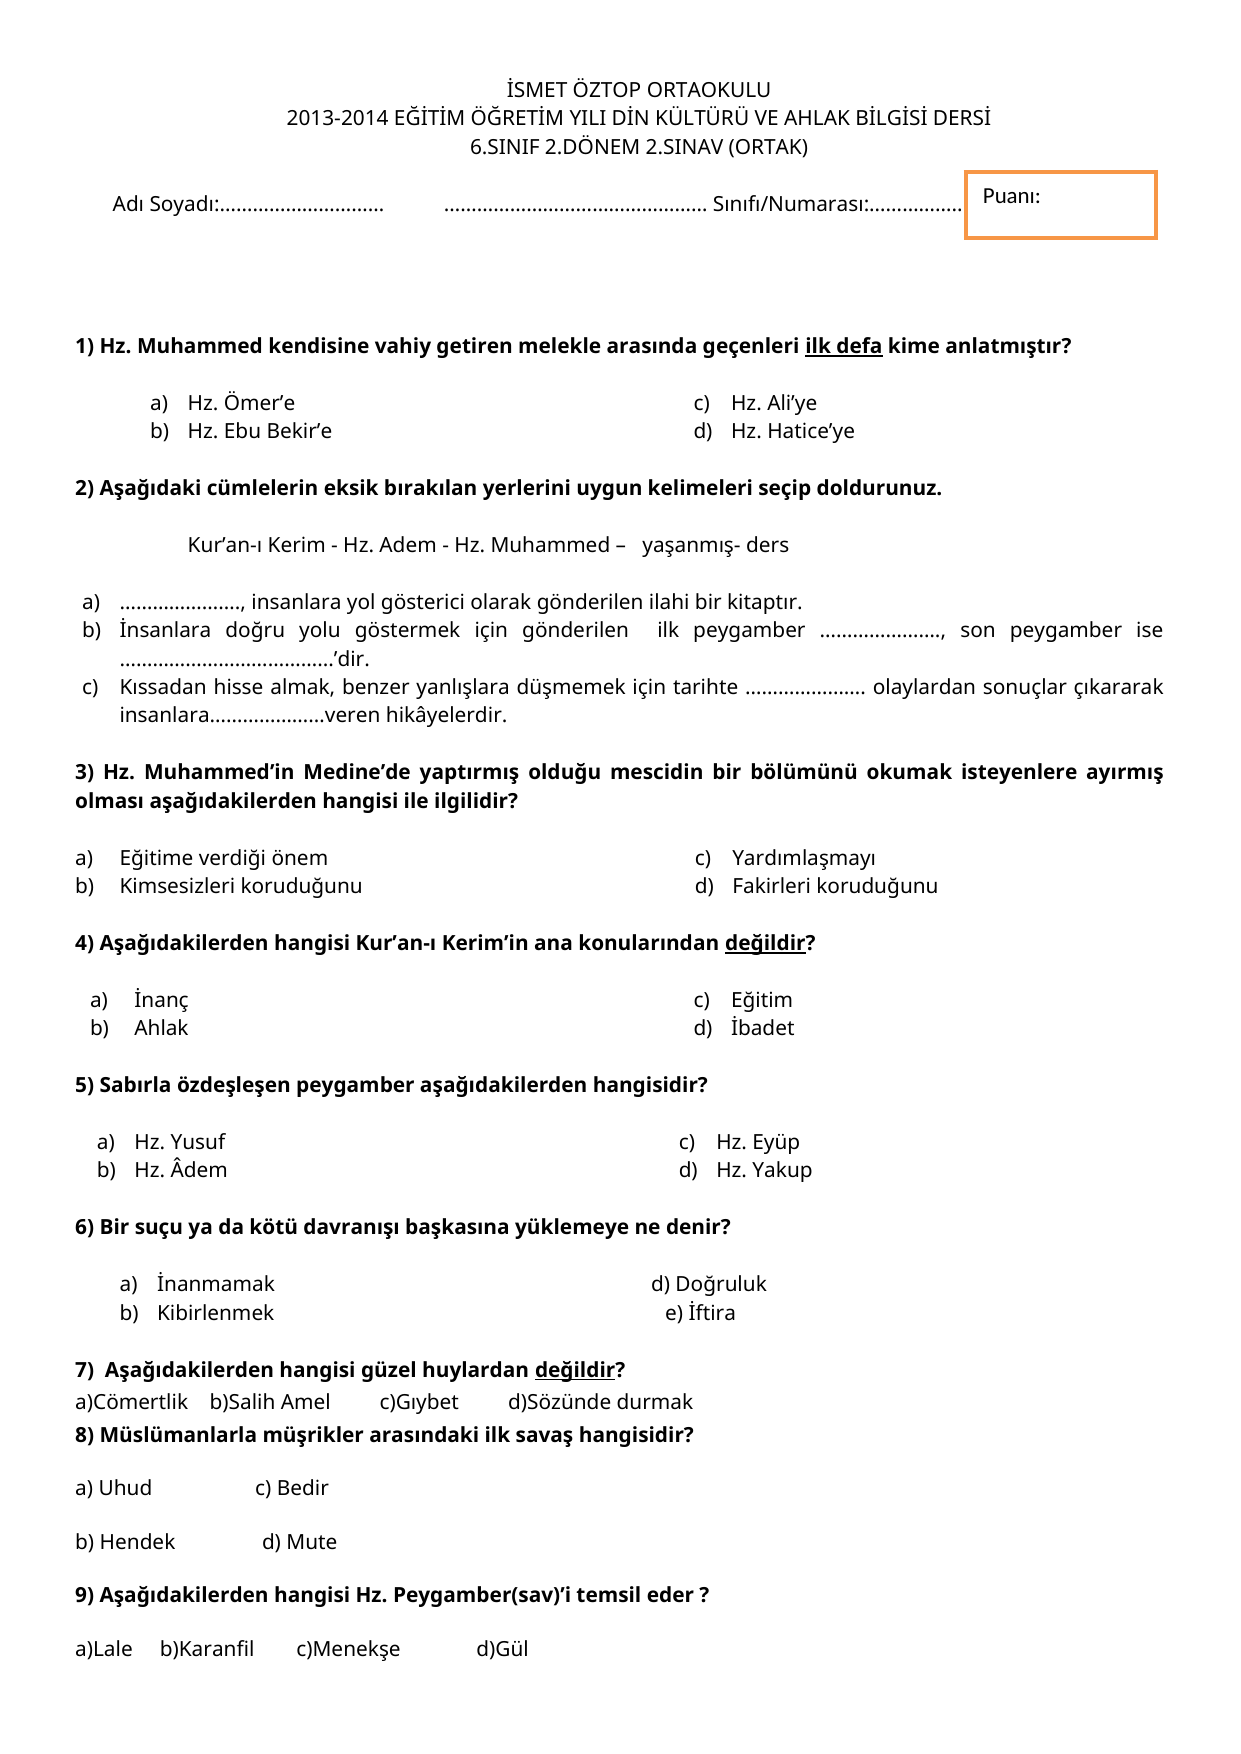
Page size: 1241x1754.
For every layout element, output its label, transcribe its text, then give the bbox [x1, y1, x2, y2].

text 8) Müslümanlarla müşrikler arasındaki ilk savaş hangisidir? [75, 1420, 1165, 1448]
list İbadet [693, 1013, 1165, 1042]
list Kimsesizleri koruduğunu [75, 871, 583, 900]
text 2013-2014 EĞİTİM ÖĞRETİM YILI DİN KÜLTÜRÜ VE AHLAK BİLGİSİ DERSİ [112, 103, 1165, 132]
text 3) Hz. Muhammed’in Medine’de yaptırmış olduğu mescidin bir bölümünü okumak isteyenlere ayırmış olması aşağıdakilerden hangisi ile ilgilidir? [75, 757, 1165, 814]
list Yardımlaşmayı [694, 843, 1165, 871]
list …………………., insanlara yol gösterici olarak gönderilen ilahi bir kitaptır. [82, 587, 1165, 615]
text 2) Aşağıdaki cümlelerin eksik bırakılan yerlerini uygun kelimeleri seçip doldurunuz. [75, 473, 1165, 502]
list İnsanlara doğru yolu göstermek için gönderilen ilk peygamber …………………., son peygamber ise ………………………………...’dir. [82, 615, 1165, 672]
list Hz. Ali’ye [693, 388, 1165, 416]
list Kıssadan hisse almak, benzer yanlışlara düşmemek için tarihte …………………. olaylardan sonuçlar çıkararak insanlara…………………veren hikâyelerdir. [82, 672, 1165, 729]
text İSMET ÖZTOP ORTAOKULU [112, 75, 1165, 103]
list Hz. Hatice’ye [693, 416, 1165, 445]
text 5) Sabırla özdeşleşen peygamber aşağıdakilerden hangisidir? [75, 1070, 1165, 1099]
list Hz. Yusuf [97, 1127, 583, 1156]
text b) Hendek d) Mute [75, 1527, 1165, 1555]
list Hz. Âdem [97, 1156, 583, 1184]
list Hz. Eyüp [678, 1127, 1165, 1156]
list Eğitim [693, 985, 1165, 1013]
text 4) Aşağıdakilerden hangisi Kur’an-ı Kerim’in ana konularından değildir? [75, 928, 1165, 957]
text 9) Aşağıdakilerden hangisi Hz. Peygamber(sav)’i temsil eder ? [75, 1580, 1165, 1609]
list İnanmamak d) Doğruluk [119, 1269, 1165, 1298]
text 6.SINIF 2.DÖNEM 2.SINAV (ORTAK) [112, 132, 1165, 160]
list Hz. Ömer’e [150, 388, 583, 416]
list Eğitime verdiği önem [75, 843, 583, 871]
text a) Uhud c) Bedir [75, 1473, 1165, 1502]
text a)Cömertlik b)Salih Amel c)Gıybet d)Sözünde durmak [75, 1387, 1165, 1416]
list Kibirlenmek e) İftira [119, 1298, 1165, 1326]
list Kur’an-ı Kerim - Hz. Adem - Hz. Muhammed – yaşanmış- ders [187, 530, 1165, 558]
text 1) Hz. Muhammed kendisine vahiy getiren melekle arasında geçenleri ilk defa kime anlatmıştır? [75, 331, 1165, 359]
list Hz. Yakup [678, 1156, 1165, 1184]
list Fakirleri koruduğunu [694, 871, 1165, 900]
text Adı Soyadı:………………………… ………………………………………… Sınıfı/Numarası:……………… [112, 189, 1165, 246]
text 7) Aşağıdakilerden hangisi güzel huylardan değildir? [75, 1355, 1165, 1383]
text a)Lale b)Karanfil c)Menekşe d)Gül [75, 1634, 1165, 1662]
list İnanç [90, 985, 583, 1013]
list Hz. Ebu Bekir’e [150, 416, 583, 445]
text 6) Bir suçu ya da kötü davranışı başkasına yüklemeye ne denir? [75, 1212, 1165, 1241]
list Ahlak [90, 1013, 583, 1042]
